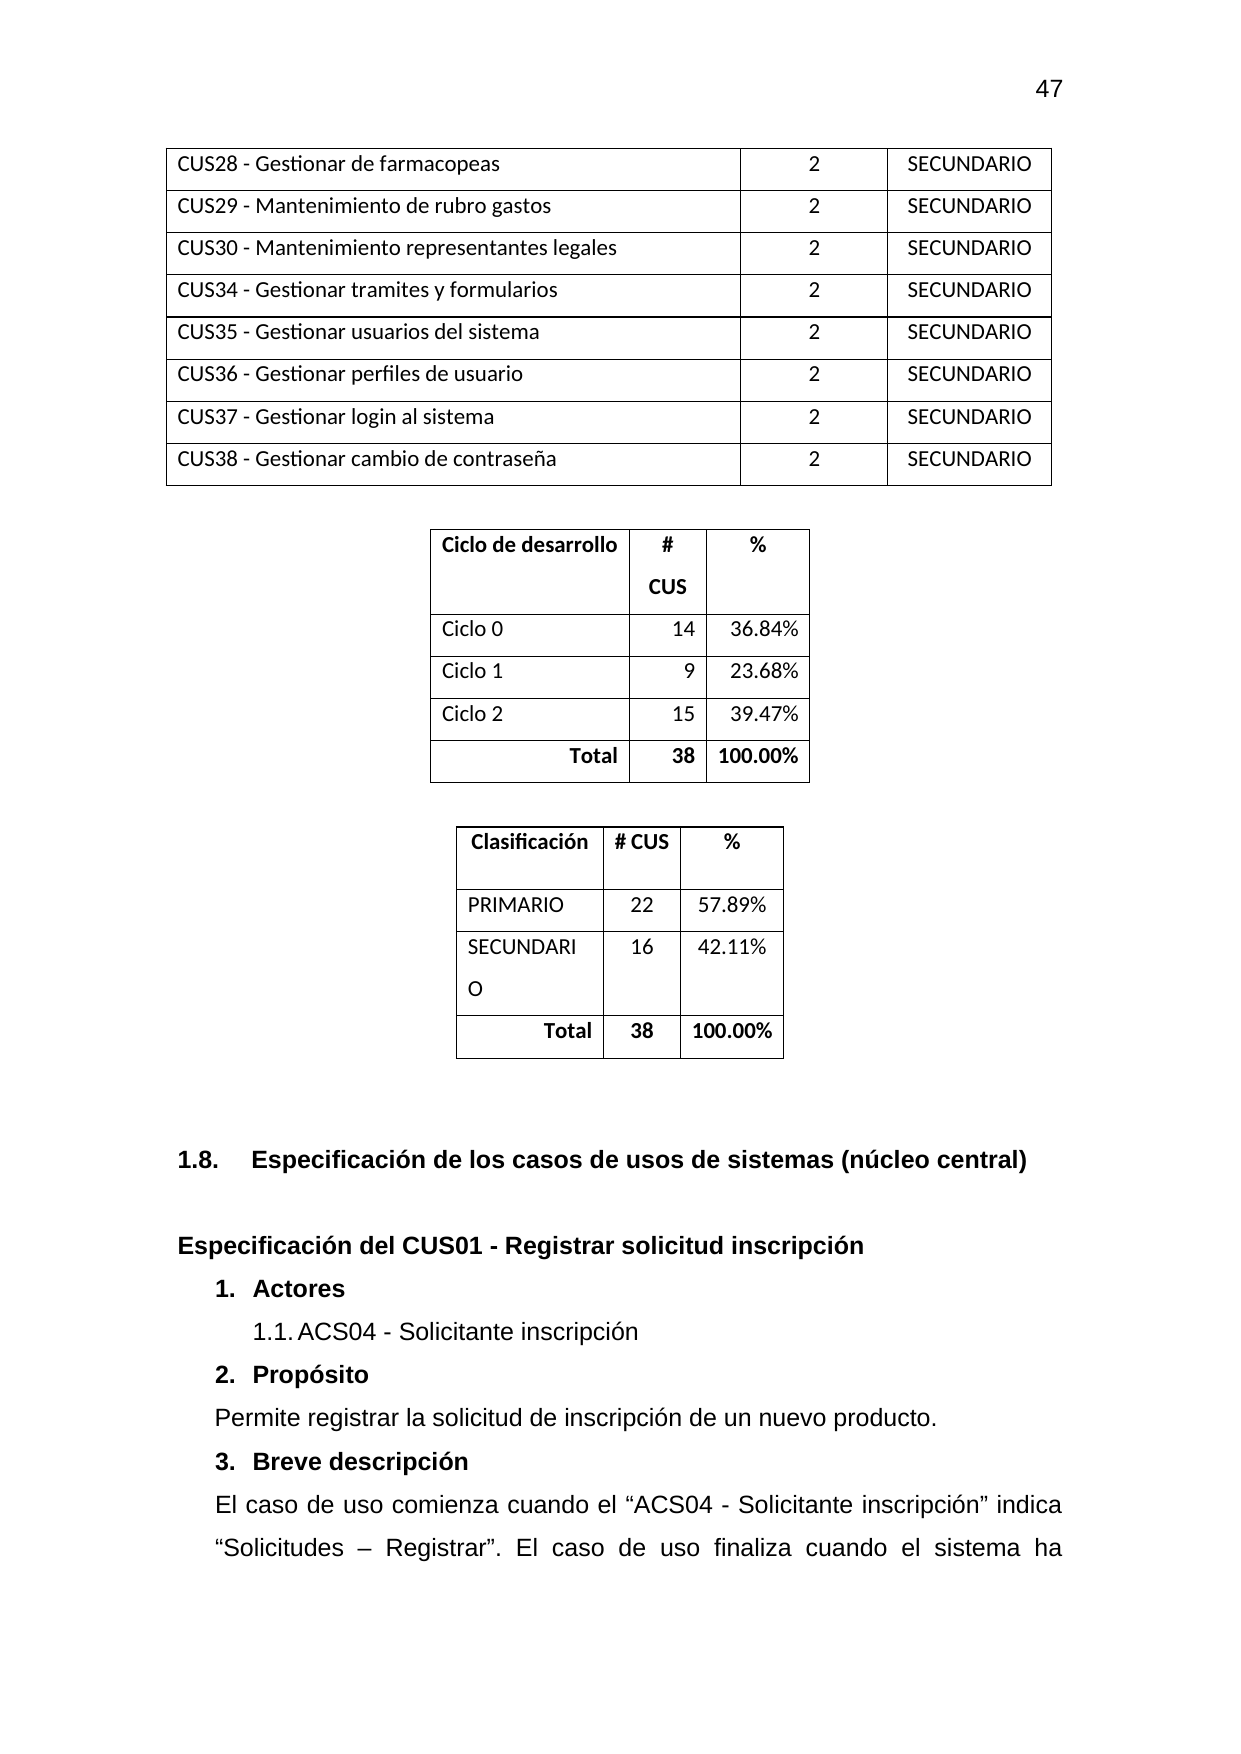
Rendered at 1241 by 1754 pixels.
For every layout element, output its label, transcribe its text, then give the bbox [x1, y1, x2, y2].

table_cell 16 [604, 932, 680, 1015]
table_cell 14 [630, 615, 706, 656]
table_cell SECUNDARIO [888, 444, 1051, 485]
table_cell 22 [604, 890, 680, 931]
table_cell Total [457, 1016, 603, 1057]
table_cell PRIMARIO [457, 890, 603, 931]
table_cell 38 [604, 1016, 680, 1057]
table_cell 23.68% [707, 657, 809, 698]
table_cell Ciclo 0 [431, 615, 629, 656]
table_cell CUS35 - Gestionar usuarios del sistema [167, 318, 740, 358]
table_cell 2 [741, 318, 887, 358]
table_cell SECUNDARIO [888, 191, 1051, 232]
table_cell Ciclo 2 [431, 699, 629, 740]
table_cell CUS36 - Gestionar perfiles de usuario [167, 360, 740, 401]
table_cell 38 [630, 741, 706, 782]
table_cell 2 [741, 191, 887, 232]
table_cell SECUNDARIO [888, 275, 1051, 316]
table_cell SECUNDARIO [888, 318, 1051, 358]
table_cell 15 [630, 699, 706, 740]
table_cell SECUNDARIO [888, 233, 1051, 274]
table_cell 2 [741, 275, 887, 316]
table_cell 9 [630, 657, 706, 698]
table_header % [707, 530, 809, 613]
table_cell Ciclo 1 [431, 657, 629, 698]
table_cell 2 [741, 360, 887, 401]
list Breve descripción [215, 1447, 1063, 1475]
table_cell CUS37 - Gestionar login al sistema [167, 402, 740, 443]
table_cell CUS38 - Gestionar cambio de contraseña [167, 444, 740, 485]
table_header # CUS [604, 828, 680, 889]
table_header Clasificación [457, 828, 603, 889]
table_cell CUS34 - Gestionar tramites y formularios [167, 275, 740, 316]
table_cell SECUNDARIO [888, 149, 1051, 190]
table_header # CUS [630, 530, 706, 613]
table_cell 39.47% [707, 699, 809, 740]
table_cell 57.89% [681, 890, 783, 931]
table_cell 2 [741, 233, 887, 274]
table_cell 42.11% [681, 932, 783, 1015]
table_cell 2 [741, 444, 887, 485]
table_cell SECUNDARIO [888, 360, 1051, 401]
table_cell CUS29 - Mantenimiento de rubro gastos [167, 191, 740, 232]
table_cell SECUNDARIO [888, 402, 1051, 443]
table_cell 2 [741, 402, 887, 443]
list Especificación de los casos de usos de sistemas (núcleo central) [177, 1145, 1063, 1173]
table_cell 100.00% [681, 1016, 783, 1057]
text Permite registrar la solicitud de inscripción de un nuevo producto. [214, 1403, 1063, 1432]
table_header % [681, 828, 783, 889]
table_cell 36.84% [707, 615, 809, 656]
table_cell CUS30 - Mantenimiento representantes legales [167, 233, 740, 274]
list ACS04 - Solicitante inscripción [252, 1317, 1063, 1346]
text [215, 1490, 1063, 1562]
list Actores [215, 1274, 1063, 1303]
table_cell 2 [741, 149, 887, 190]
list Propósito [215, 1360, 1063, 1389]
table_cell Total [431, 741, 629, 782]
text Especificación del CUS01 - Registrar solicitud inscripción [177, 1231, 1063, 1260]
table_cell CUS28 - Gestionar de farmacopeas [167, 149, 740, 190]
table_cell 100.00% [707, 741, 809, 782]
table_cell SECUNDARIO [457, 932, 603, 1015]
table_header Ciclo de desarrollo [431, 530, 629, 613]
